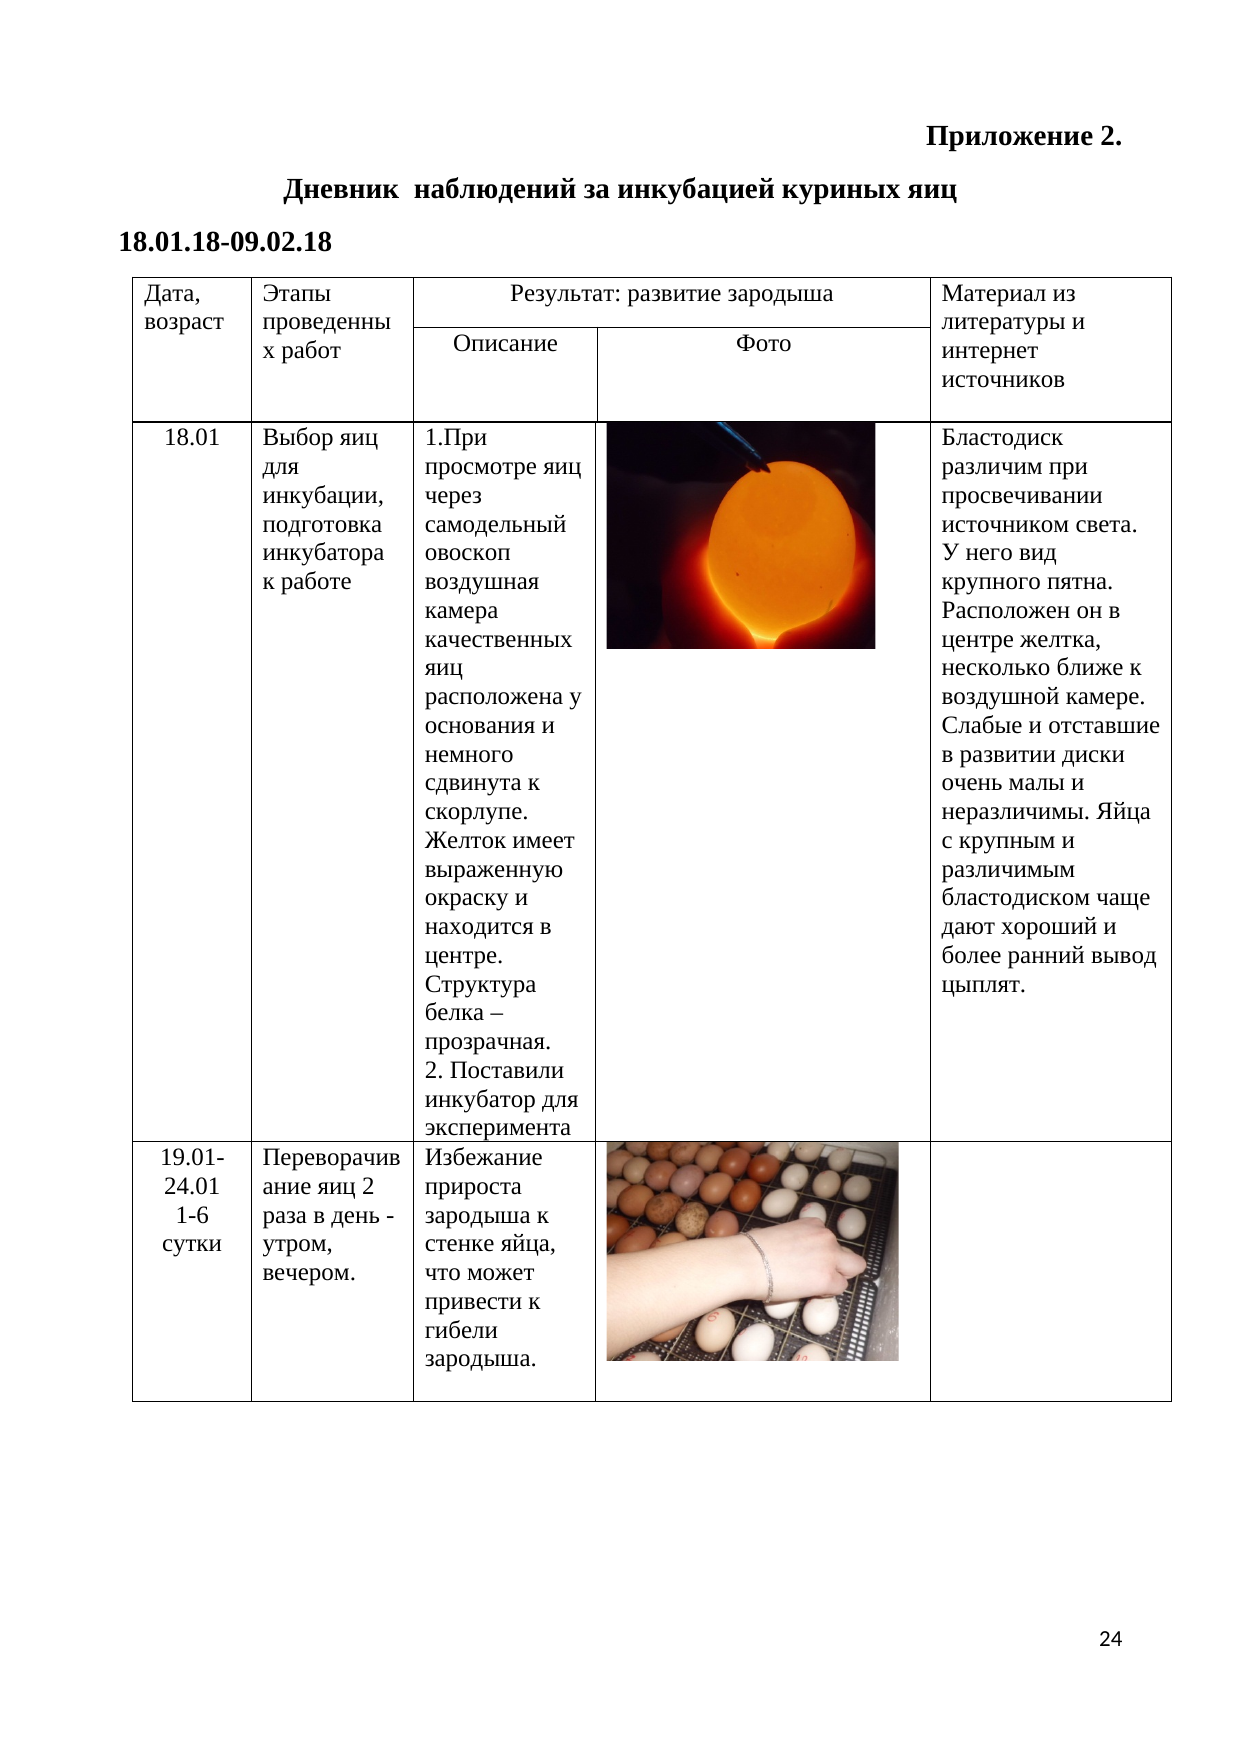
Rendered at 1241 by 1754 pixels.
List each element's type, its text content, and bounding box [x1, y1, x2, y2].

table_header Этапы проведенных работ [252, 278, 413, 421]
table_cell Описание [414, 328, 597, 421]
table_cell Фото [598, 328, 930, 421]
table_cell Выбор яиц для инкубации, подготовка инкубатора к работе [252, 423, 413, 1141]
text Приложение 2. [118, 118, 1122, 152]
table_cell 18.01 [133, 423, 251, 1141]
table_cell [252, 1142, 413, 1401]
table_header Дата, возраст [133, 278, 251, 421]
text 18.01.18-09.02.18 [118, 224, 1122, 257]
table_cell 1.При просмотре яиц через самодельный овоскоп воздушная камера качественных яиц расположена у основания и немного сдвинута к скорлупе. Желток имеет выраженную окраску и находится в центре. Структура белка – прозрачная. 2. Поставили инкубатор для эксперимента [414, 423, 595, 1141]
table_cell 19.01-24.01 1-6 сутки [133, 1142, 251, 1401]
table_cell Бластодиск различим при просвечивании источником света. У него вид крупного пятна. Расположен он в центре желтка, несколько ближе к воздушной камере. Слабые и отставшие в развитии диски очень малы и неразличимы. Яйца с крупным и различимым бластодиском чаще дают хороший и более ранний вывод цыплят. [931, 423, 1171, 1141]
picture [606, 1142, 899, 1361]
picture [606, 422, 876, 649]
table_cell [596, 1142, 930, 1401]
table_cell Избежание прироста зародыша к стенке яйца, что может привести к гибели зародыша. [414, 1142, 595, 1401]
table_cell [596, 423, 930, 1141]
text Дневник наблюдений за инкубацией куриных яиц [118, 171, 1122, 204]
table_header Результат: развитие зародыша [414, 278, 930, 327]
table_header Материал из литературы и интернет источников [931, 278, 1171, 421]
table_cell [931, 1142, 1171, 1401]
